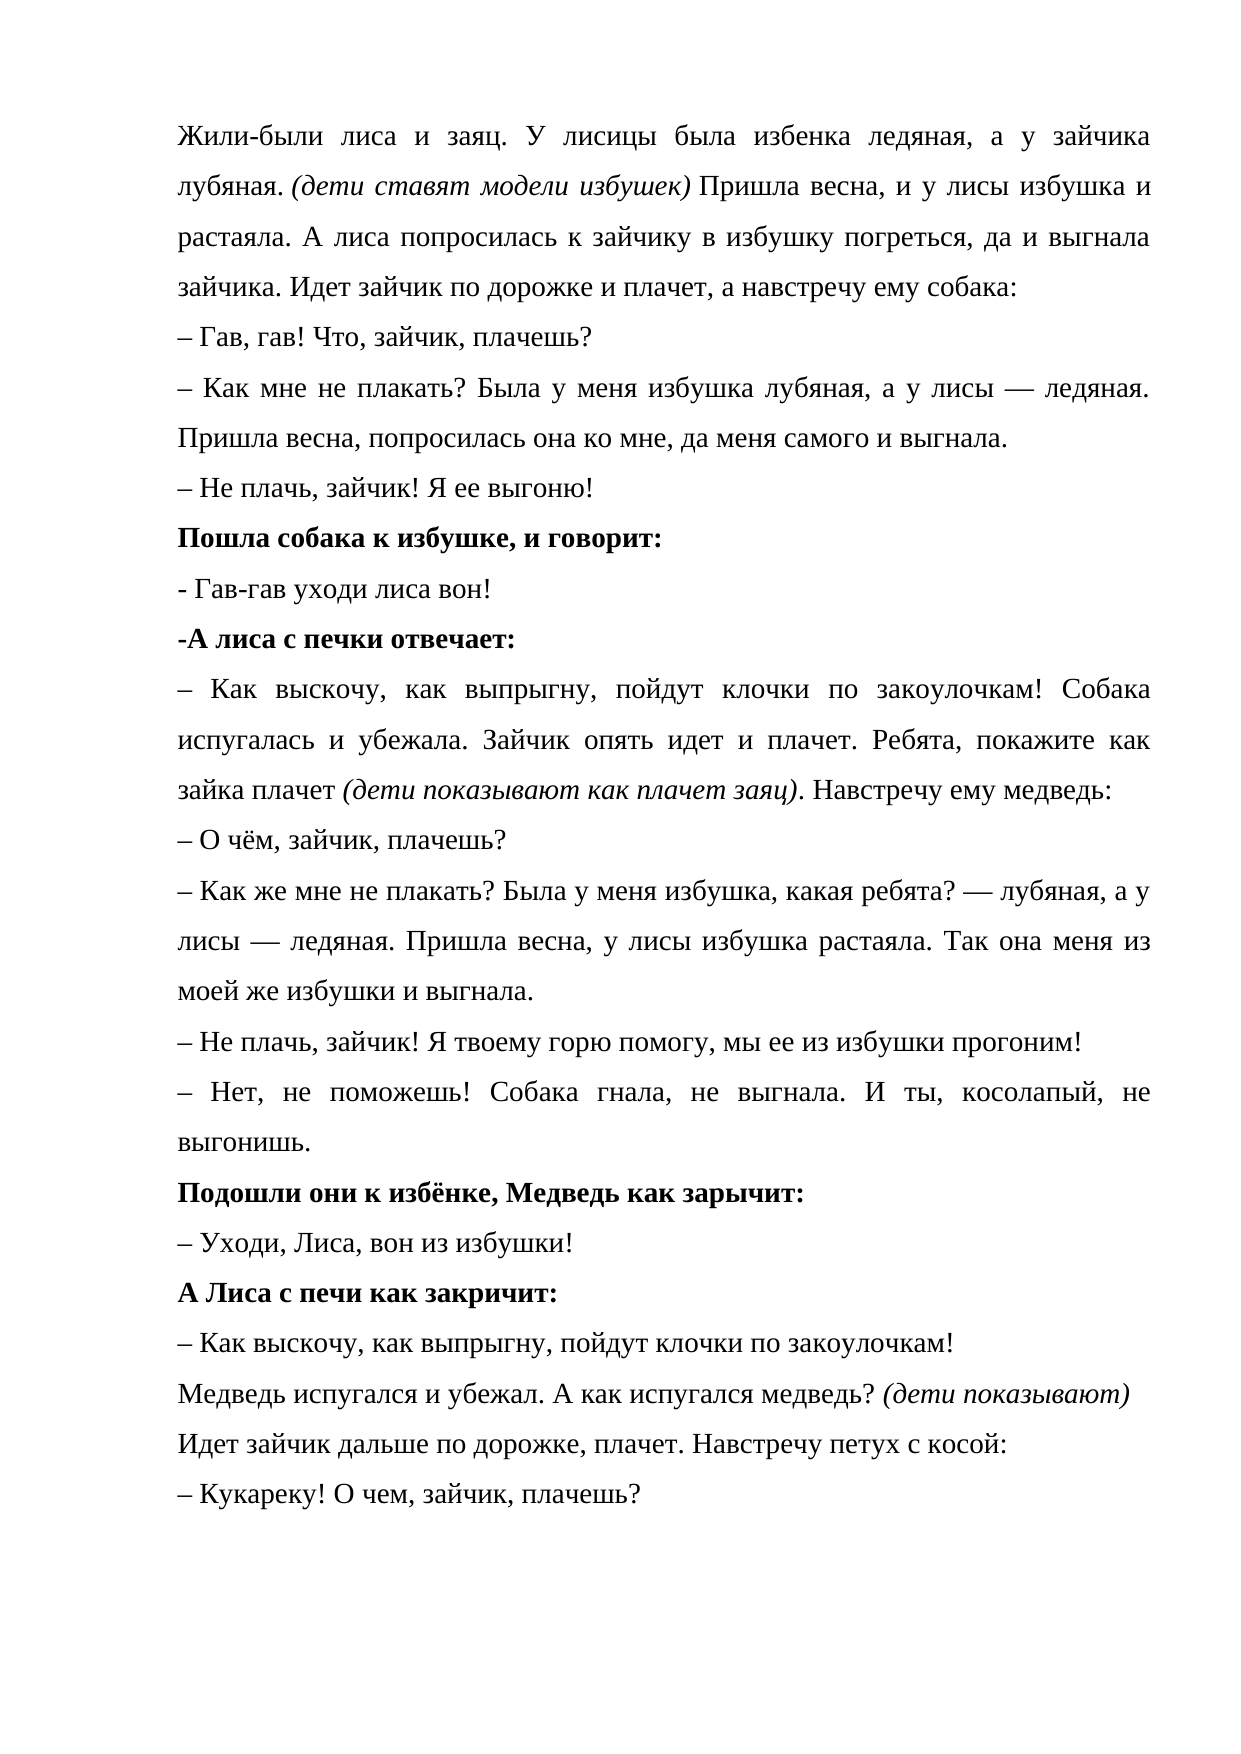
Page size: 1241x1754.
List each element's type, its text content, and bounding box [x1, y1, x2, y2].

text А Лиса с печи как закричит: [177, 1275, 1152, 1309]
text – Не плачь, зайчик! Я твоему горю помогу, мы ее из избушки прогоним! [177, 1024, 1152, 1057]
text – Как выскочу, как выпрыгну, пойдут клочки по закоулочкам! [177, 1326, 1152, 1359]
text Идет зайчик дальше по дорожке, плачет. Навстречу петух с косой: [177, 1426, 1152, 1460]
text – Уходи, Лиса, вон из избушки! [177, 1225, 1152, 1258]
text – Кукареку! O чем, зайчик, плачешь? [177, 1477, 1152, 1510]
text – О чём, зайчик, плачешь? [177, 822, 1152, 856]
text – Нет, не поможешь! Собака гнала, не выгнала. И ты, косолапый, не выгонишь. [177, 1074, 1152, 1158]
text - Гав-гав уходи лиса вон! [177, 571, 1152, 604]
text Медведь испугался и убежал. А как испугался медведь? (дети показывают) [177, 1376, 1152, 1409]
text Подошли они к избёнке, Медведь как зарычит: [177, 1175, 1152, 1208]
text Пошла собака к избушке, и говорит: [177, 521, 1152, 554]
text Жили-были лиса и заяц. У лисицы была избенка ледяная, а у зайчика лубяная. (дети ставят модели избушек) Пришла весна, и у лисы избушка и растаяла. А лиса попросилась к зайчику в избушку погреться, да и выгнала зайчика. Идет зайчик по дорожке и плачет, а навстречу ему собака: [177, 118, 1152, 303]
text – Как же мне не плакать? Была у меня избушка, какая ребята? — лубяная, а у лисы — ледяная. Пришла весна, у лисы избушка растаяла. Так она меня из моей же избушки и выгнала. [177, 873, 1152, 1007]
text – Как выскочу, как выпрыгну, пойдут клочки по закоулочкам! Собака испугалась и убежала. Зайчик опять идет и плачет. Ребята, покажите как зайка плачет (дети показывают как плачет заяц). Навстречу ему медведь: [177, 672, 1152, 806]
text – Не плачь, зайчик! Я ее выгоню! [177, 470, 1152, 504]
text – Как мне не плакать? Была у меня избушка лубяная, а у лисы — ледяная. Пришла весна, попросилась она ко мне, да меня самого и выгнала. [177, 370, 1152, 453]
text – Гав, гав! Что, зайчик, плачешь? [177, 319, 1152, 353]
text -А лиса с печки отвечает: [177, 621, 1152, 655]
